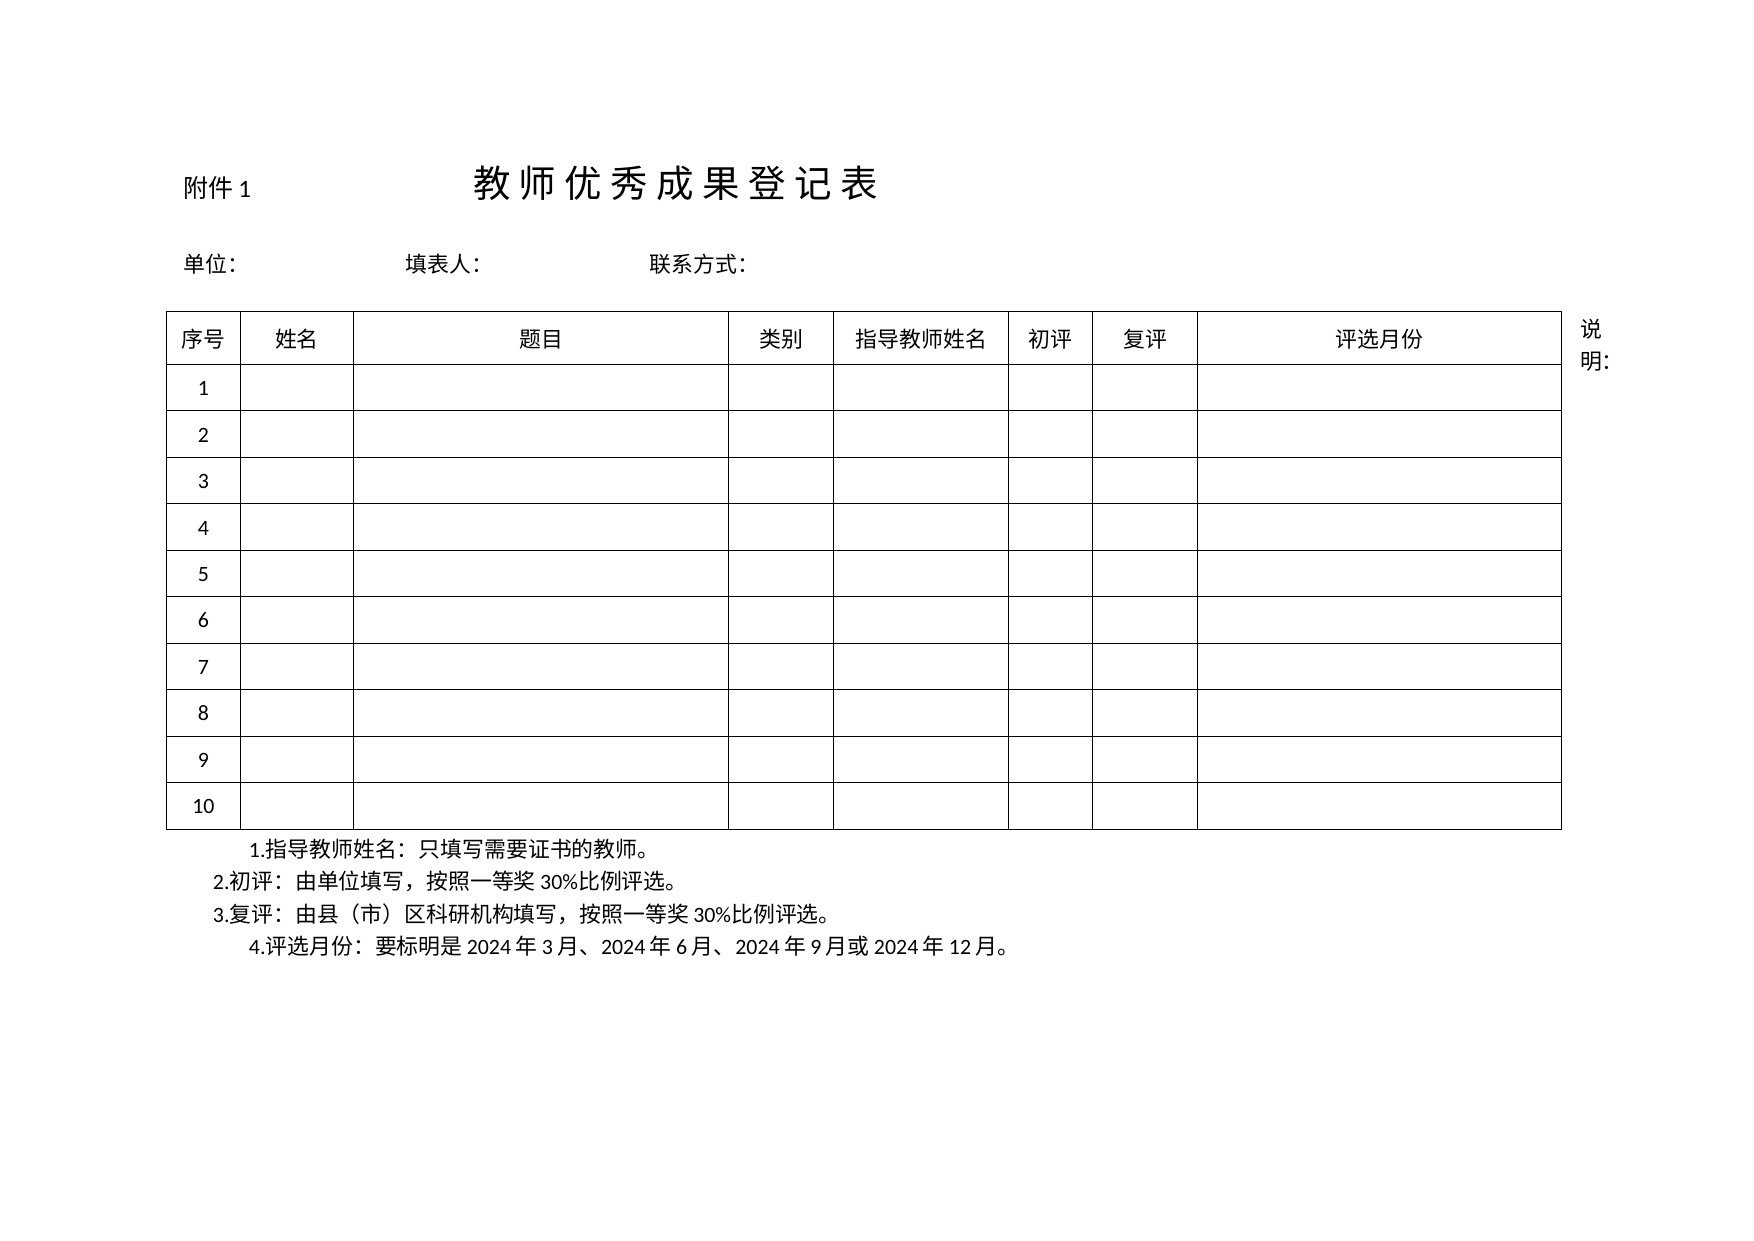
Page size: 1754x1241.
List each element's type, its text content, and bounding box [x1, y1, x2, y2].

table_cell [1198, 411, 1561, 457]
text 4.评选月份：要标明是2024年3月、2024年6月、2024年9月或2024年12月。 [183, 929, 1606, 961]
table_cell [729, 458, 833, 503]
text 附件1 教 师 优 秀 成 果 登 记 表 [183, 149, 1606, 214]
table_cell [1198, 783, 1561, 828]
table_cell [241, 644, 353, 689]
table_cell [1198, 597, 1561, 643]
table_cell [1009, 504, 1092, 550]
table_cell [1009, 411, 1092, 457]
table_header 初评 [1009, 312, 1092, 364]
table_cell 4 [167, 504, 240, 550]
table_cell [729, 690, 833, 736]
table_cell [1093, 411, 1197, 457]
table_cell [241, 551, 353, 596]
table_cell [729, 551, 833, 596]
table_cell [1198, 458, 1561, 503]
text 2.初评：由单位填写，按照一等奖30%比例评选。 [183, 864, 1606, 896]
table_cell [241, 597, 353, 643]
table_cell [354, 737, 728, 782]
table_cell [1093, 551, 1197, 596]
table_cell [1198, 644, 1561, 689]
table_cell [729, 504, 833, 550]
table_header 题目 [354, 312, 728, 364]
table_cell 9 [167, 737, 240, 782]
table_cell [729, 737, 833, 782]
table_cell [1009, 597, 1092, 643]
table_cell [354, 458, 728, 503]
text 说明： [1562, 311, 1606, 376]
table_cell [354, 551, 728, 596]
table_cell [834, 504, 1008, 550]
table_cell 10 [167, 783, 240, 828]
table_cell [241, 737, 353, 782]
table_cell [1093, 504, 1197, 550]
table_cell [834, 365, 1008, 410]
table_cell [729, 365, 833, 410]
table_cell [729, 783, 833, 828]
table_cell [1093, 690, 1197, 736]
table_cell 2 [167, 411, 240, 457]
table_cell [729, 411, 833, 457]
table_cell [729, 597, 833, 643]
table_header 评选月份 [1198, 312, 1561, 364]
table_cell [1093, 365, 1197, 410]
table_cell [241, 504, 353, 550]
table_header 指导教师姓名 [834, 312, 1008, 364]
table_cell [241, 783, 353, 828]
table_cell [241, 365, 353, 410]
table_cell [354, 504, 728, 550]
table_cell [241, 690, 353, 736]
table_header 序号 [167, 312, 240, 364]
table_cell [241, 458, 353, 503]
table_cell [1198, 690, 1561, 736]
table_cell [1198, 504, 1561, 550]
table_cell [1009, 365, 1092, 410]
text 单位： 填表人： 联系方式： [183, 246, 1606, 279]
table_cell [1093, 737, 1197, 782]
table_cell [834, 551, 1008, 596]
table_cell [834, 644, 1008, 689]
table_cell [1009, 783, 1092, 828]
table_cell [354, 783, 728, 828]
table_cell [1093, 597, 1197, 643]
text 3.复评：由县（市）区科研机构填写，按照一等奖30%比例评选。 [183, 896, 1606, 929]
table_cell [1009, 644, 1092, 689]
table_cell [354, 597, 728, 643]
table_cell [354, 644, 728, 689]
table_cell [1198, 551, 1561, 596]
table_cell 8 [167, 690, 240, 736]
table_cell [834, 597, 1008, 643]
table_cell [834, 783, 1008, 828]
table_cell [1198, 737, 1561, 782]
table_header 类别 [729, 312, 833, 364]
table_cell 6 [167, 597, 240, 643]
table_cell [1009, 737, 1092, 782]
table_cell 1 [167, 365, 240, 410]
table_cell [241, 411, 353, 457]
table_cell [834, 690, 1008, 736]
table_cell [354, 365, 728, 410]
table_cell [729, 644, 833, 689]
table_cell [834, 737, 1008, 782]
table_header 姓名 [241, 312, 353, 364]
table_cell [1198, 365, 1561, 410]
table_cell [834, 458, 1008, 503]
text 1.指导教师姓名：只填写需要证书的教师。 [183, 376, 1606, 864]
table_cell [1009, 551, 1092, 596]
table_header 复评 [1093, 312, 1197, 364]
table_cell 3 [167, 458, 240, 503]
table_cell [1093, 644, 1197, 689]
table_cell [1009, 690, 1092, 736]
table_cell 5 [167, 551, 240, 596]
table_cell [1093, 458, 1197, 503]
table_cell [354, 411, 728, 457]
table_cell [1093, 783, 1197, 828]
table_cell 7 [167, 644, 240, 689]
table_cell [834, 411, 1008, 457]
table_cell [354, 690, 728, 736]
table_cell [1009, 458, 1092, 503]
